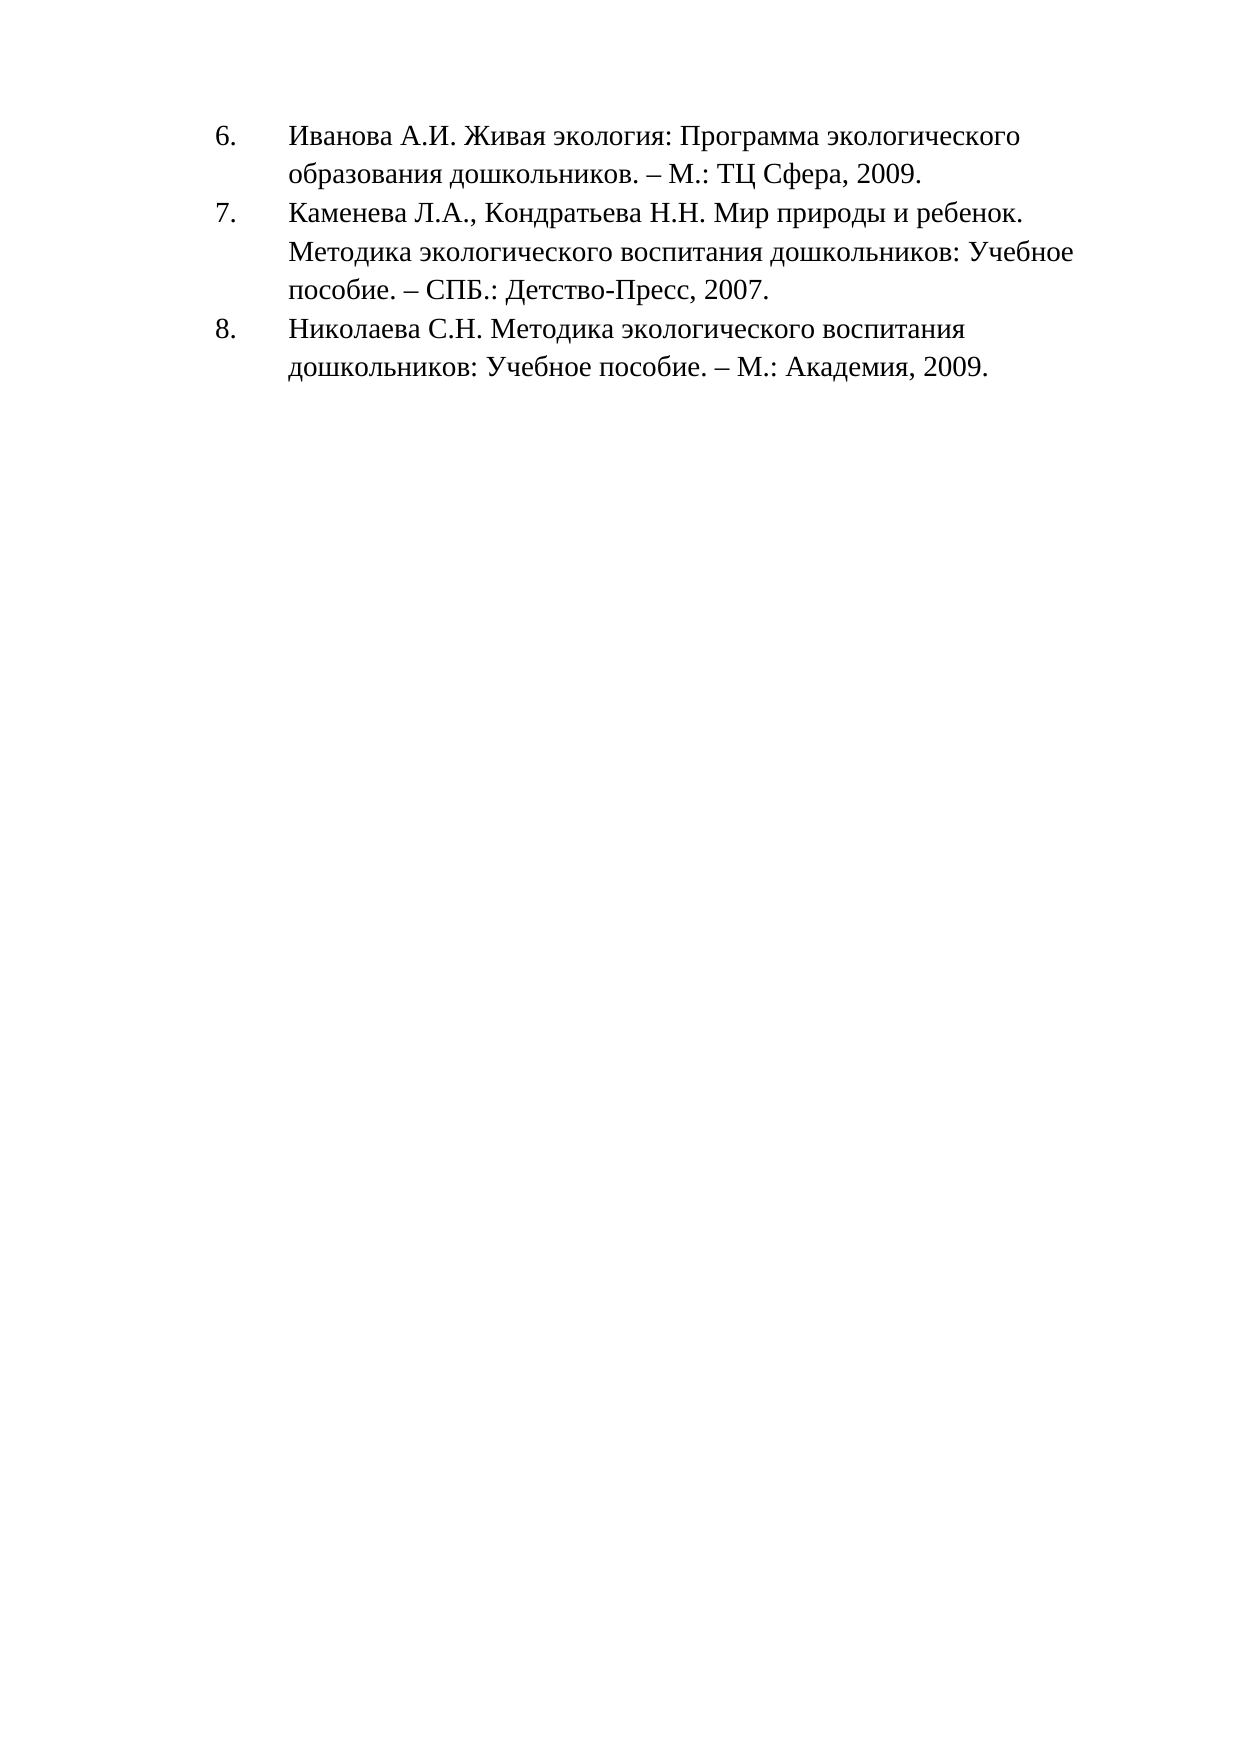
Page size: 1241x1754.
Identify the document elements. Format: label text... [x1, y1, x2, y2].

list Каменева Л.А., Кондратьева Н.Н. Мир природы и ребенок. Методика экологического воспитания дошкольников: Учебное пособие. – СПБ.: Детство-Пресс, 2007. [215, 195, 1152, 306]
list Николаева С.Н. Методика экологического воспитания дошкольников: Учебное пособие. – М.: Академия, 2009. [215, 311, 1152, 383]
list Иванова А.И. Живая экология: Программа экологического образования дошкольников. – М.: ТЦ Сфера, 2009. [215, 118, 1152, 190]
